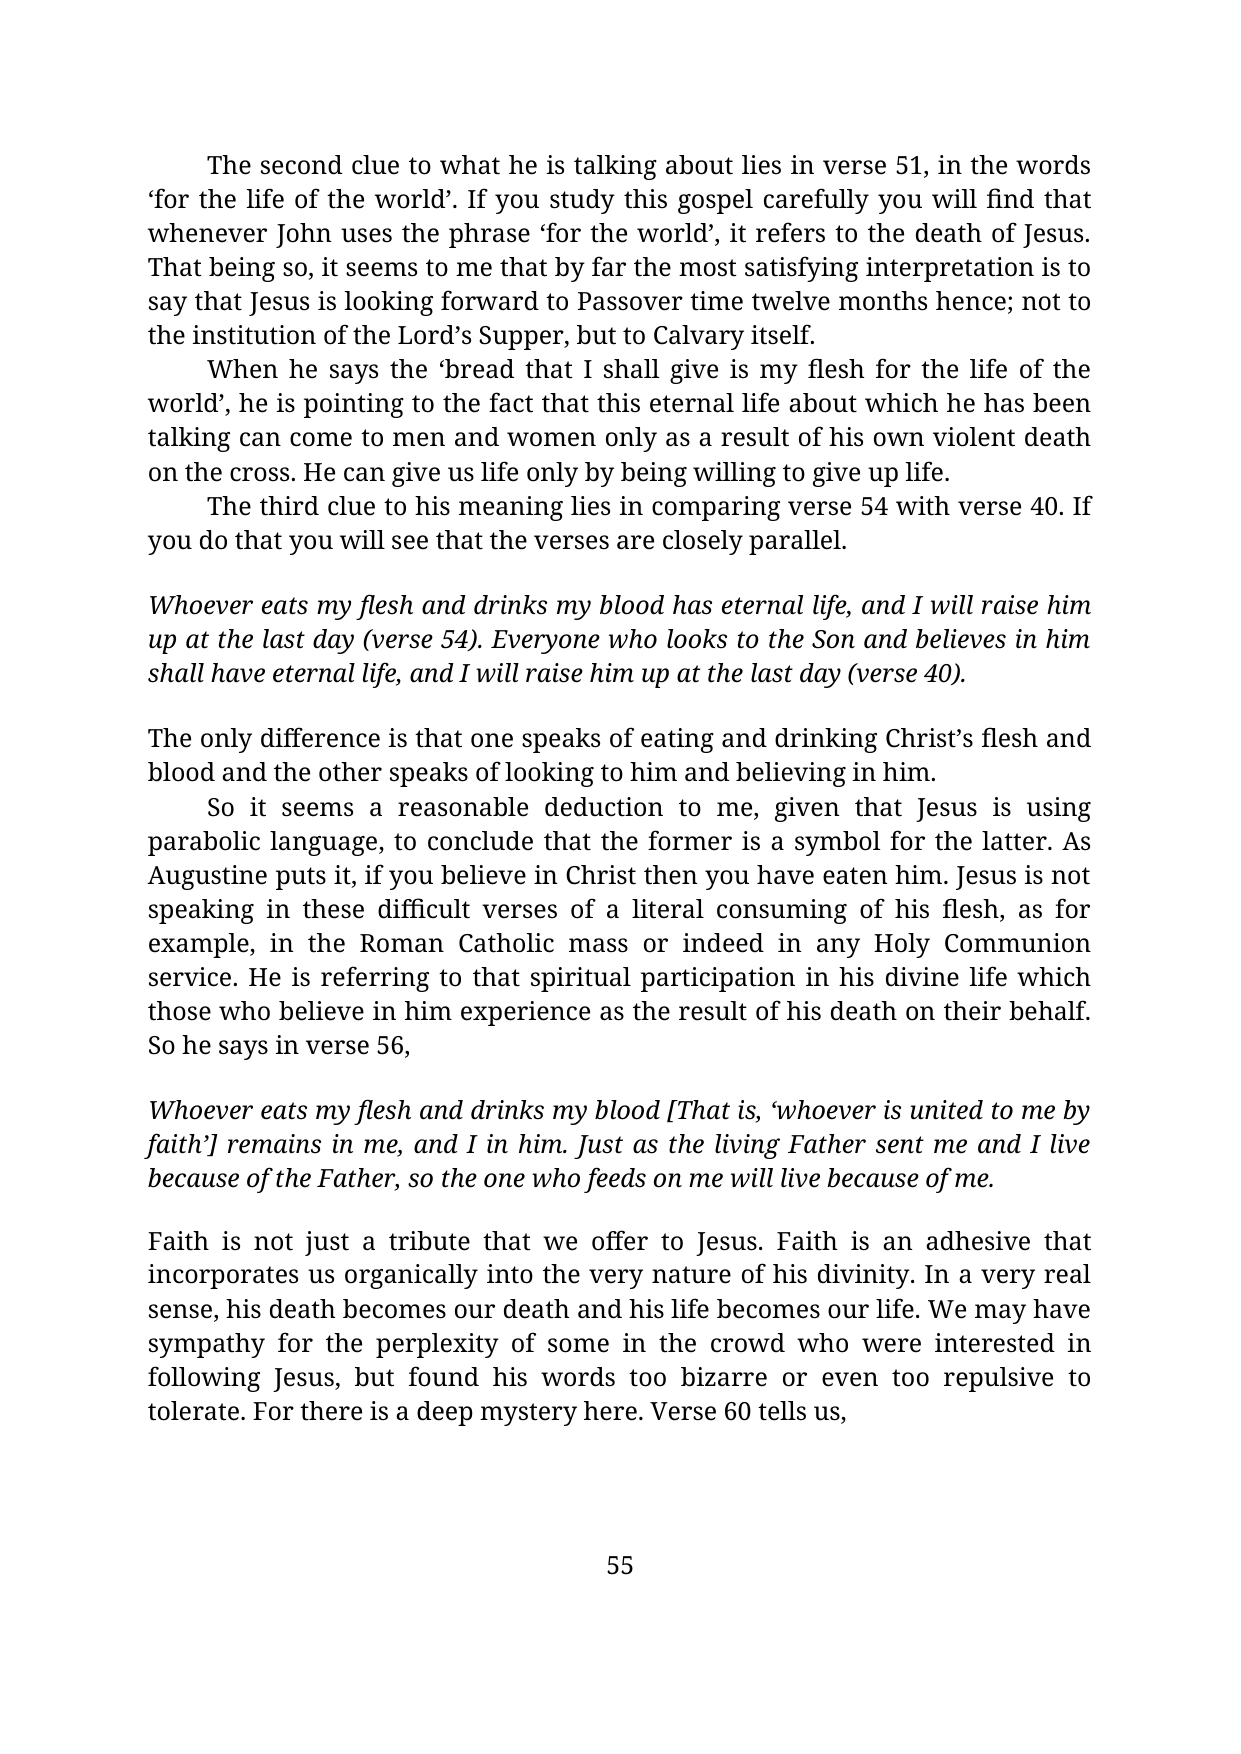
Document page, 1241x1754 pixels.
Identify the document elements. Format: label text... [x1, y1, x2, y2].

text Whoever eats my flesh and drinks my blood has eternal life, and I will raise him up at the last day (verse 54). Everyone who looks to the Son and believes in him shall have eternal life, and I will raise him up at the last day (verse 40). [148, 588, 1093, 690]
text Faith is not just a tribute that we offer to Jesus. Faith is an adhesive that incorporates us organically into the very nature of his divinity. In a very real sense, his death becomes our death and his life becomes our life. We may have sympathy for the perplexity of some in the crowd who were interested in following Jesus, but found his words too bizarre or even too repulsive to tolerate. For there is a deep mystery here. Verse 60 tells us, [148, 1223, 1093, 1427]
text The only difference is that one speaks of eating and drinking Christ’s flesh and blood and the other speaks of looking to him and believing in him. [148, 721, 1093, 789]
text Whoever eats my flesh and drinks my blood [That is, ‘whoever is united to me by faith’] remains in me, and I in him. Just as the living Father sent me and I live because of the Father, so the one who feeds on me will live because of me. [148, 1093, 1093, 1195]
text The second clue to what he is talking about lies in verse 51, in the words ‘for the life of the world’. If you study this gospel carefully you will find that whenever John uses the phrase ‘for the world’, it refers to the death of Jesus. That being so, it seems to me that by far the most satisfying interpretation is to say that Jesus is looking forward to Passover time twelve months hence; not to the institution of the Lord’s Supper, but to Calvary itself. [148, 148, 1093, 352]
text When he says the ‘bread that I shall give is my flesh for the life of the world’, he is pointing to the fact that this eternal life about which he has been talking can come to men and women only as a result of his own violent death on the cross. He can give us life only by being willing to give up life. [148, 352, 1093, 488]
text The third clue to his meaning lies in comparing verse 54 with verse 40. If you do that you will see that the verses are closely parallel. [148, 488, 1093, 556]
text So it seems a reasonable deduction to me, given that Jesus is using parabolic language, to conclude that the former is a symbol for the latter. As Augustine puts it, if you believe in Christ then you have eaten him. Jesus is not speaking in these difficult verses of a literal consuming of his flesh, as for example, in the Roman Catholic mass or indeed in any Holy Communion service. He is referring to that spiritual participation in his divine life which those who believe in him experience as the result of his death on their behalf. So he says in verse 56, [148, 789, 1093, 1062]
